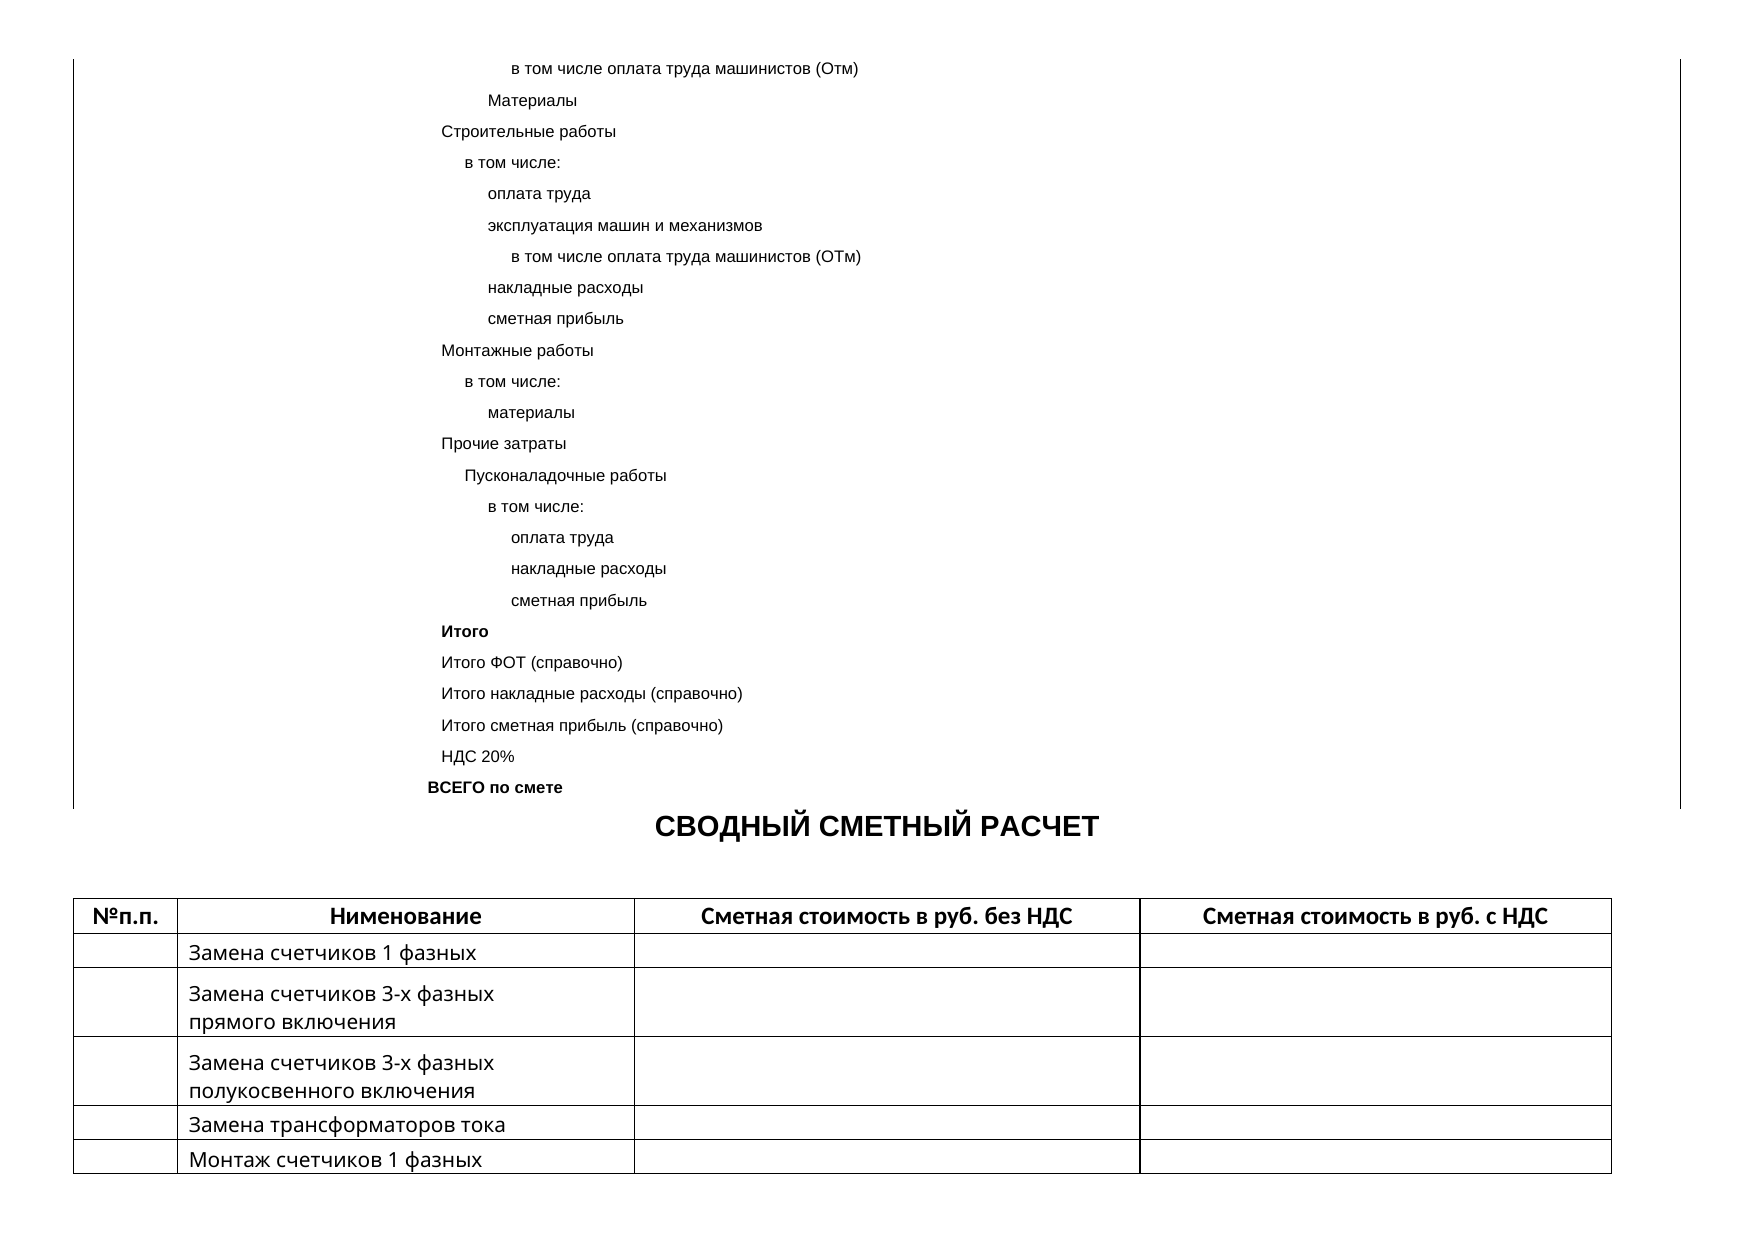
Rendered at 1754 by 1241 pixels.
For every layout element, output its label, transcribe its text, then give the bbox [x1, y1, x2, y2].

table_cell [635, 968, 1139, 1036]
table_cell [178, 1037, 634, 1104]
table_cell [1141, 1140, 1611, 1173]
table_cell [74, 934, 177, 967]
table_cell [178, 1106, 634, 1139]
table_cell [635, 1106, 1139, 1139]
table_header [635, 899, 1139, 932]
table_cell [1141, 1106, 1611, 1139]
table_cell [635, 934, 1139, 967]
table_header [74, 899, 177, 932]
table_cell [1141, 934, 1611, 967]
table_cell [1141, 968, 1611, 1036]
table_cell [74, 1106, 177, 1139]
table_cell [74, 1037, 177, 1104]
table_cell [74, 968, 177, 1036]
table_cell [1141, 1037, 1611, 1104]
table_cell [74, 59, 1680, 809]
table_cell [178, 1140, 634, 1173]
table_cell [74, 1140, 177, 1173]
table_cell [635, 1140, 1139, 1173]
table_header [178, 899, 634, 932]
text СВОДНЫЙ СМЕТНЫЙ РАСЧЕТ [74, 809, 1680, 843]
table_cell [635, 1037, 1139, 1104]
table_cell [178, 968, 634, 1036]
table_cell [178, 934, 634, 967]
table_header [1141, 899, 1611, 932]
